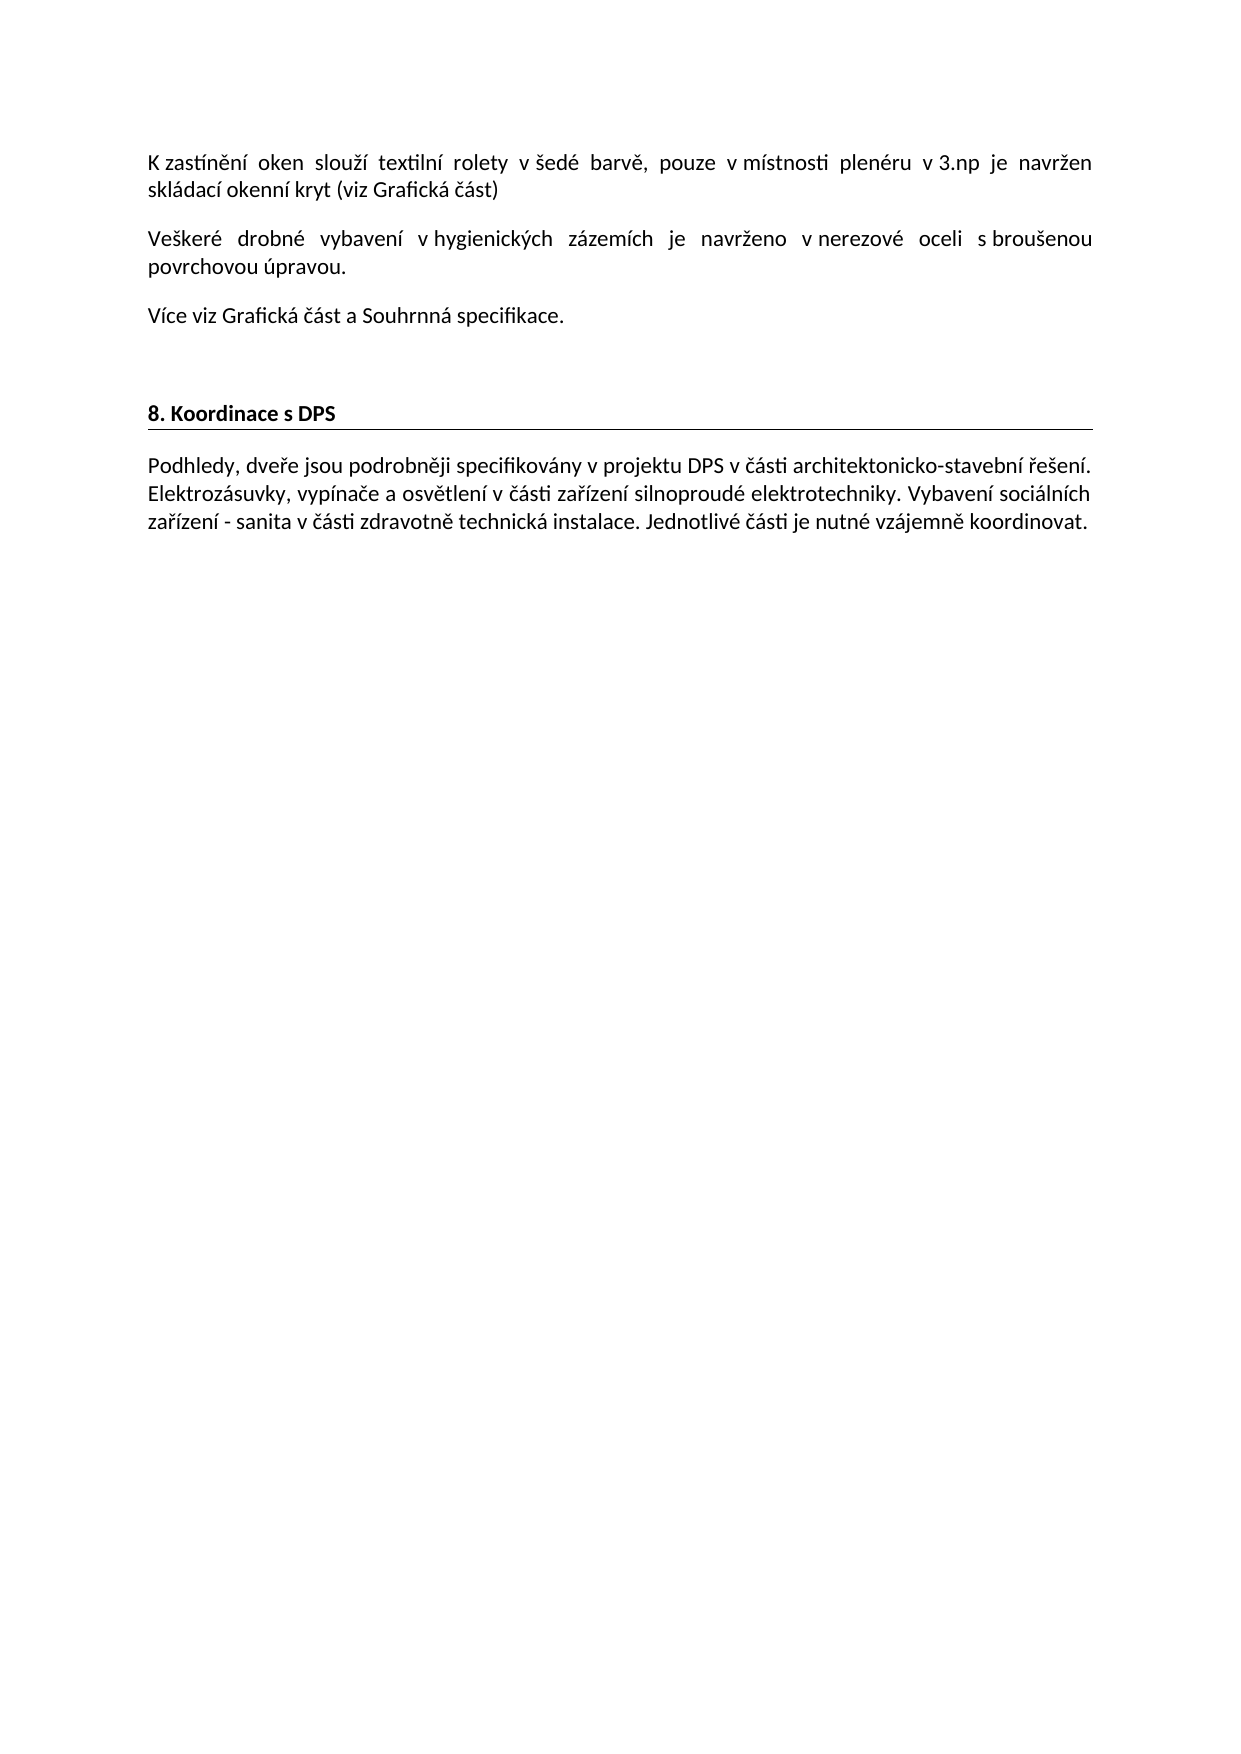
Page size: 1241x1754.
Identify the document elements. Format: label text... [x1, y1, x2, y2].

text K zastínění oken slouží textilní rolety v šedé barvě, pouze v místnosti plenéru v 3.np je navržen skládací okenní kryt (viz Grafická část) [148, 148, 1093, 204]
text 8. Koordinace s DPS [148, 399, 1093, 429]
text Veškeré drobné vybavení v hygienických zázemích je navrženo v nerezové oceli s broušenou povrchovou úpravou. [148, 224, 1093, 281]
text Podhledy, dveře jsou podrobněji specifikovány v projektu DPS v části architektonicko-stavební řešení. Elektrozásuvky, vypínače a osvětlení v části zařízení silnoproudé elektrotechniky. Vybavení sociálních zařízení - sanita v části zdravotně technická instalace. Jednotlivé části je nutné vzájemně koordinovat. [148, 451, 1093, 535]
text Více viz Grafická část a Souhrnná specifikace. [148, 301, 1093, 329]
